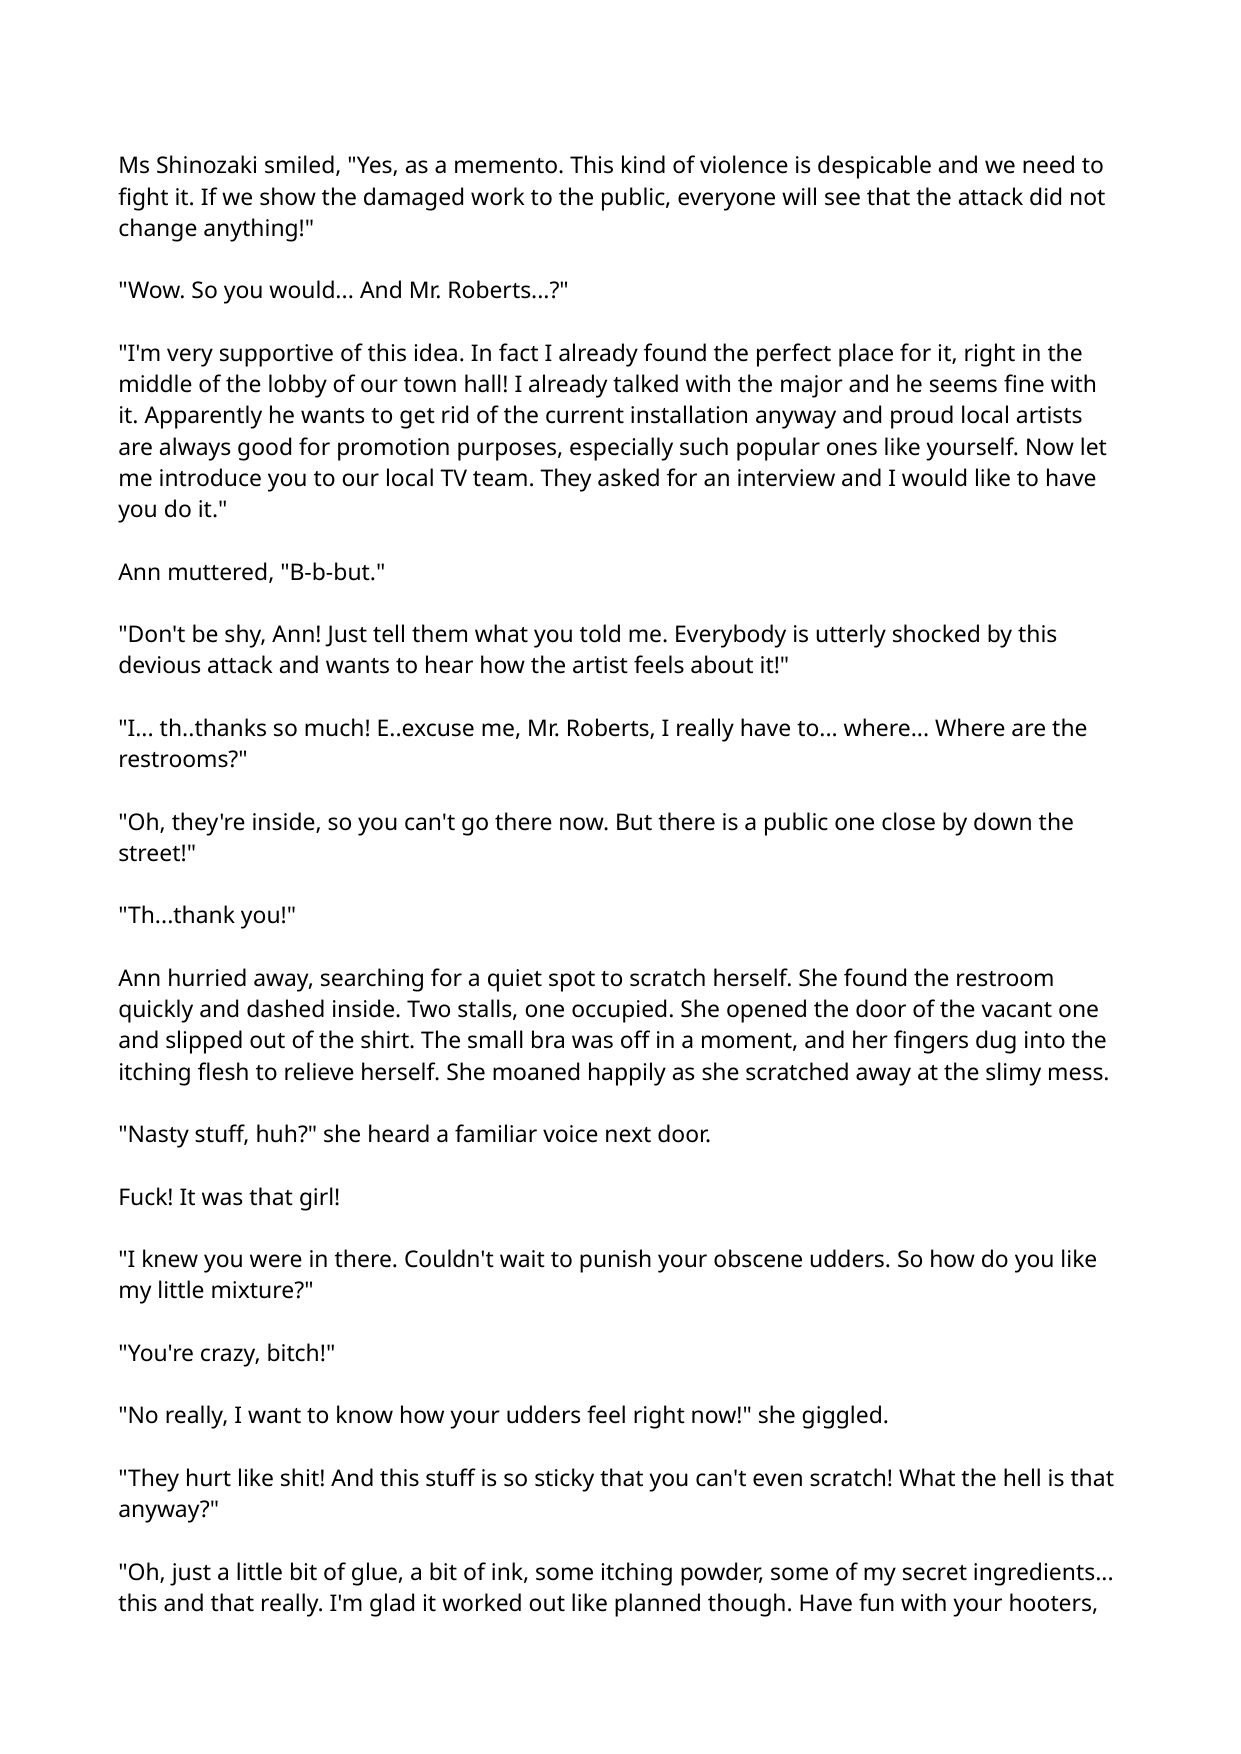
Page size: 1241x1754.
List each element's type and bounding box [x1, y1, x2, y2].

text [118, 118, 1122, 1618]
